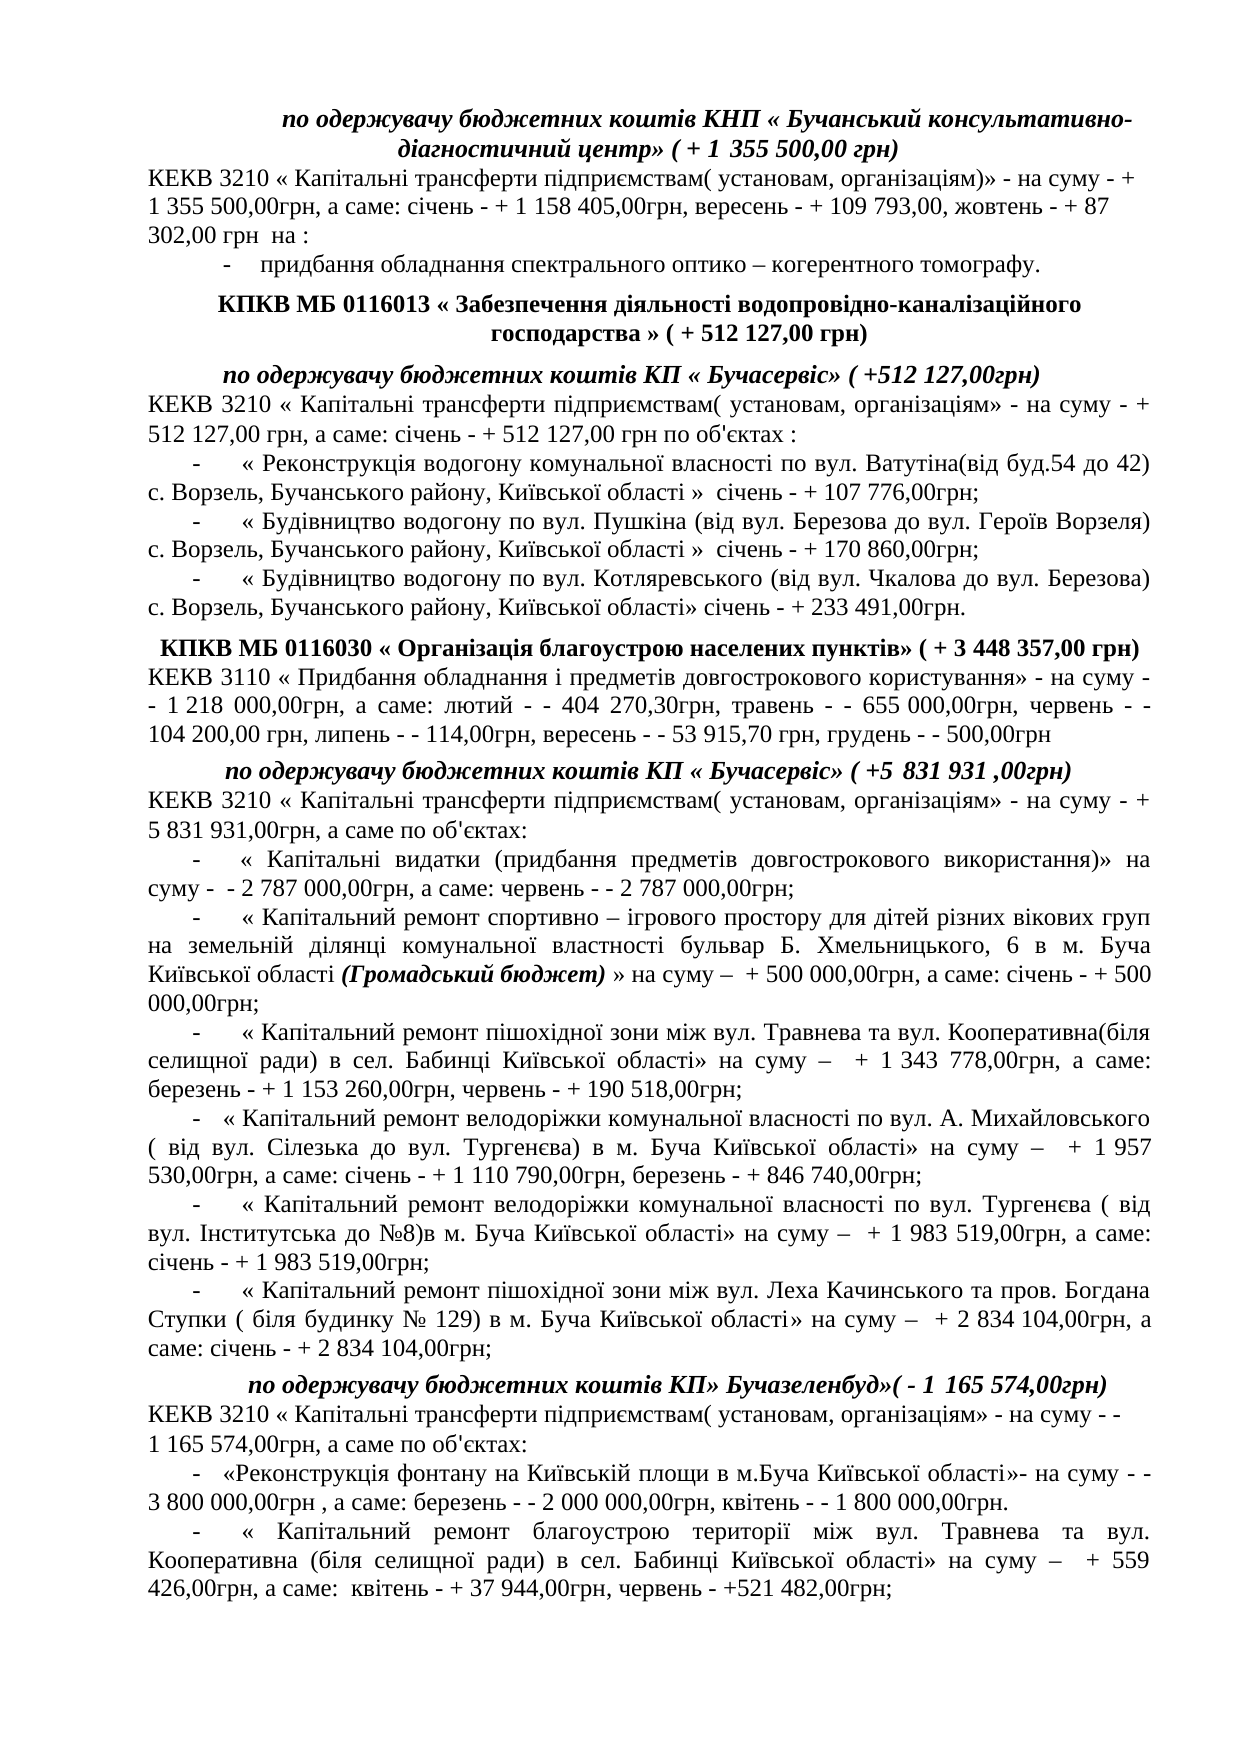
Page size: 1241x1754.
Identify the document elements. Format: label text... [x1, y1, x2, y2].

list « Капітальний ремонт благоустрою території між вул. Травнева та вул. Кооперативна (біля селищної ради) в сел. Бабинці Київської області» на суму – + 559 426,00грн, а саме: квітень - + 37 944,00грн, червень - +521 482,00грн; [148, 1516, 1152, 1602]
text КЕКВ 3110 « Придбання обладнання і предметів довгострокового користування» - на суму - - 1 218 000,00грн, а саме: лютий - - 404 270,30грн, травень - - 655 000,00грн, червень - - 104 200,00 грн, липень - - 114,00грн, вересень - - 53 915,70 грн, грудень - - 500,00грн [148, 662, 1152, 748]
list КПКВ МБ 0116030 « Організація благоустрою населених пунктів» ( + 3 448 357,00 грн) [148, 633, 1152, 662]
list КЕКВ 3210 « Капітальні трансферти підприємствам( установам, організаціям» - на суму - + 5 831 931,00грн, а саме по об'єктах: [148, 785, 1152, 844]
list КЕКВ 3210 « Капітальні трансферти підприємствам( установам, організаціям» - на суму - - 1 165 574,00грн, а саме по об'єктах: [148, 1399, 1152, 1458]
list «Реконструкція фонтану на Київській площи в м.Буча Київської області»- на суму - - 3 800 000,00грн , а саме: березень - - 2 000 000,00грн, квітень - - 1 800 000,00грн. [148, 1458, 1152, 1516]
list « Капітальні видатки (придбання предметів довгострокового використання)» на суму - - 2 787 000,00грн, а саме: червень - - 2 787 000,00грн; [148, 844, 1152, 902]
text по одержувачу бюджетних коштів КНП « Бучанський консультативно-діагностичний центр» ( + 1 355 500,00 грн) [148, 103, 1152, 163]
list « Капітальний ремонт велодоріжки комунальної власності по вул. Тургенєва ( від вул. Інститутська до №8)в м. Буча Київської області» на суму – + 1 983 519,00грн, а саме: січень - + 1 983 519,00грн; [148, 1189, 1152, 1276]
list придбання обладнання спектрального оптико – когерентного томографу. [223, 249, 1152, 278]
list по одержувачу бюджетних коштів КП» Бучазеленбуд»( - 1 165 574,00грн) [207, 1369, 1152, 1399]
list « Капітальний ремонт спортивно – ігрового простору для дітей різних вікових груп на земельній ділянці комунальної властності бульвар Б. Хмельницького, 6 в м. Буча Київської області (Громадський бюджет) » на суму – + 500 000,00грн, а саме: січень - + 500 000,00грн; [148, 902, 1152, 1017]
list « Капітальний ремонт пішохідної зони між вул. Леха Качинського та пров. Богдана Ступки ( біля будинку № 129) в м. Буча Київської області» на суму – + 2 834 104,00грн, а саме: січень - + 2 834 104,00грн; [148, 1276, 1152, 1362]
list « Капітальний ремонт велодоріжки комунальної власності по вул. А. Михайловського ( від вул. Сілезька до вул. Тургенєва) в м. Буча Київської області» на суму – + 1 957 530,00грн, а саме: січень - + 1 110 790,00грн, березень - + 846 740,00грн; [148, 1103, 1152, 1189]
list « Реконструкція водогону комунальної власності по вул. Ватутіна(від буд.54 до 42) с. Ворзель, Бучанського району, Київської області » січень - + 107 776,00грн; [148, 448, 1152, 506]
text по одержувачу бюджетних коштів КП « Бучасервіс» ( +5 831 931 ,00грн) [148, 755, 1152, 785]
list « Капітальний ремонт пішохідної зони між вул. Травнева та вул. Кооперативна(біля селищної ради) в сел. Бабинці Київської області» на суму – + 1 343 778,00грн, а саме: березень - + 1 153 260,00грн, червень - + 190 518,00грн; [148, 1017, 1152, 1103]
list « Будівництво водогону по вул. Пушкіна (від вул. Березова до вул. Героїв Ворзеля) с. Ворзель, Бучанського району, Київської області » січень - + 170 860,00грн; [148, 506, 1152, 563]
list по одержувачу бюджетних коштів КП « Бучасервіс» ( +512 127,00грн) [223, 359, 1152, 389]
list « Будівництво водогону по вул. Котляревського (від вул. Чкалова до вул. Березова) с. Ворзель, Бучанського району, Київської області» січень - + 233 491,00грн. [148, 563, 1152, 621]
list КПКВ МБ 0116013 « Забезпечення діяльності водопровідно-каналізаційного господарства » ( + 512 127,00 грн) [148, 289, 1152, 347]
text КЕКВ 3210 « Капітальні трансферти підприємствам( установам, організаціям)» - на суму - + 1 355 500,00грн, а саме: січень - + 1 158 405,00грн, вересень - + 109 793,00, жовтень - + 87 302,00 грн на : [148, 163, 1152, 249]
list КЕКВ 3210 « Капітальні трансферти підприємствам( установам, організаціям» - на суму - + 512 127,00 грн, а саме: січень - + 512 127,00 грн по об'єктах : [148, 389, 1152, 448]
